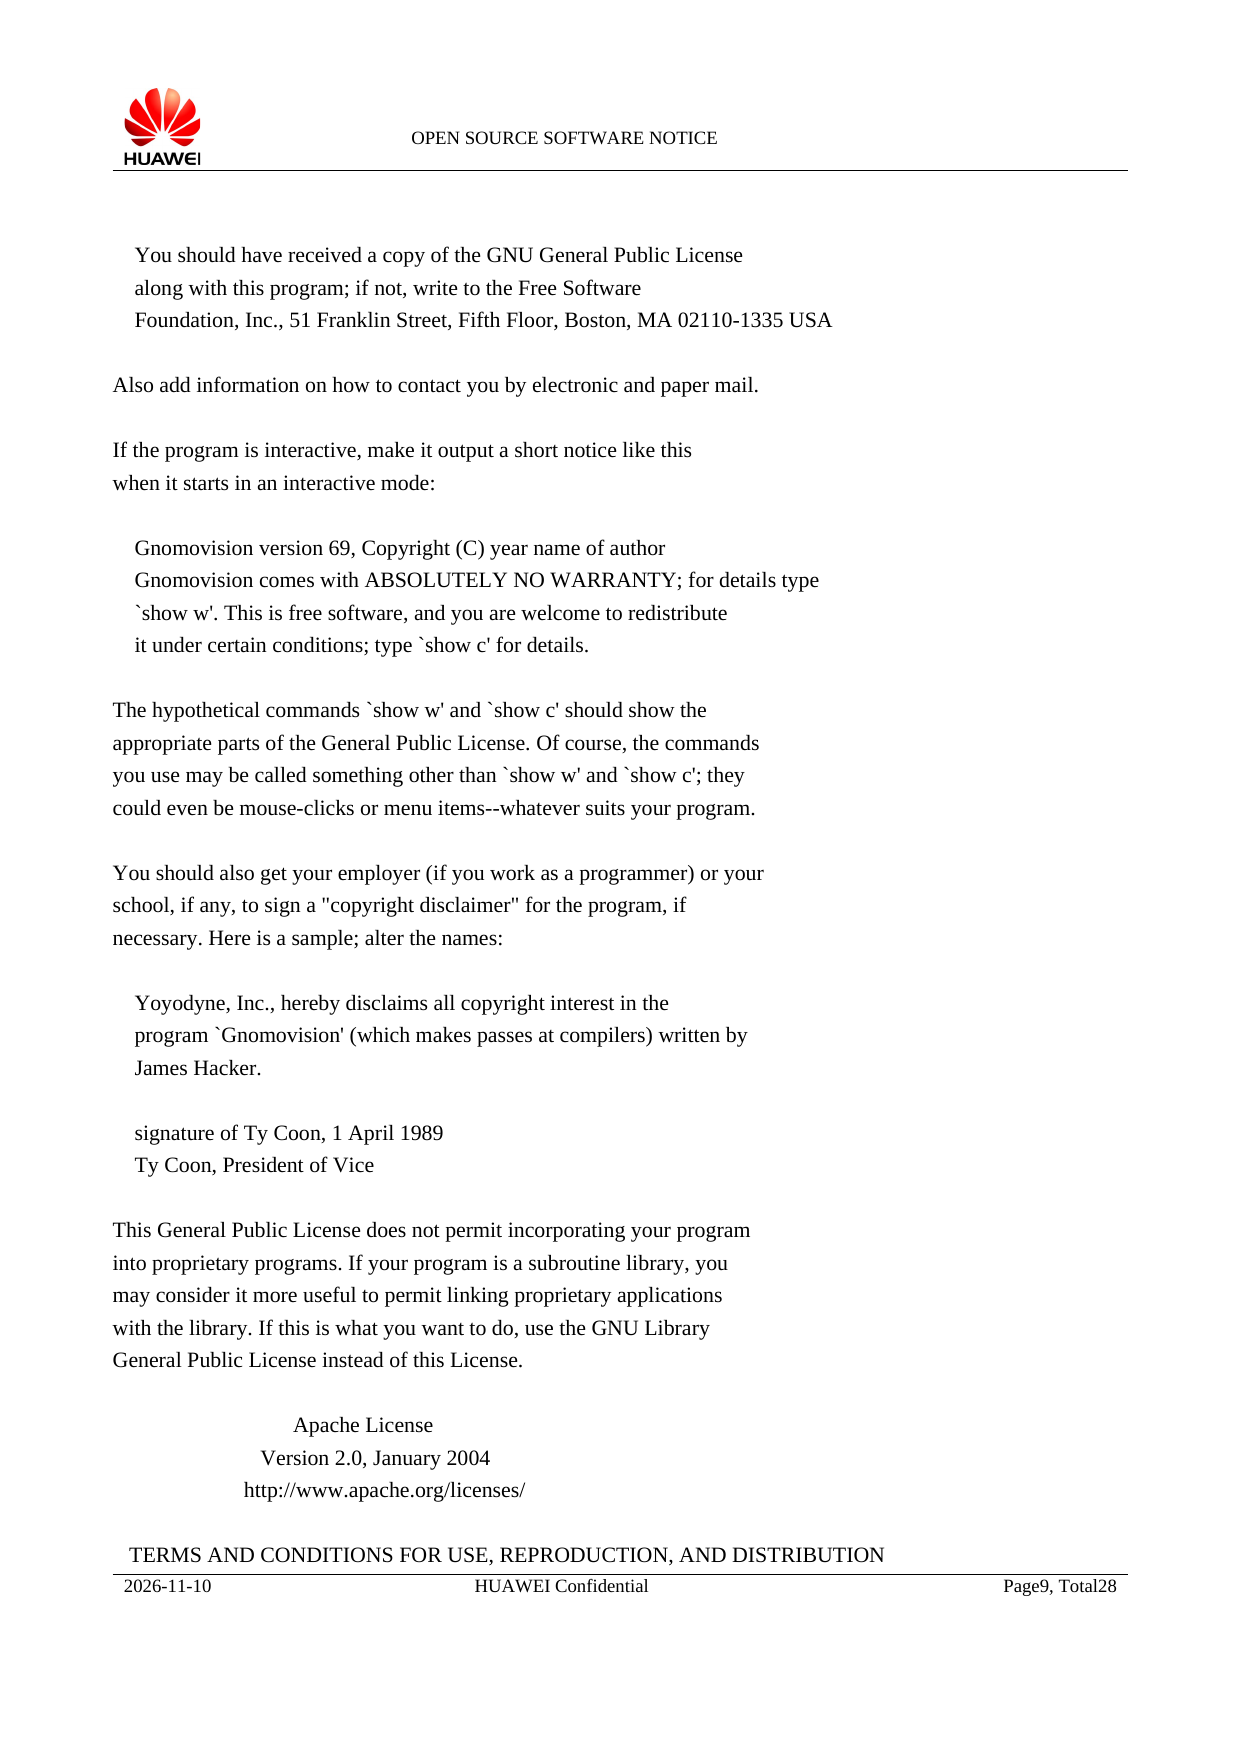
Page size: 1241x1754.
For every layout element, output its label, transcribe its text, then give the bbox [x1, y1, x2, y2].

picture [124, 88, 201, 165]
